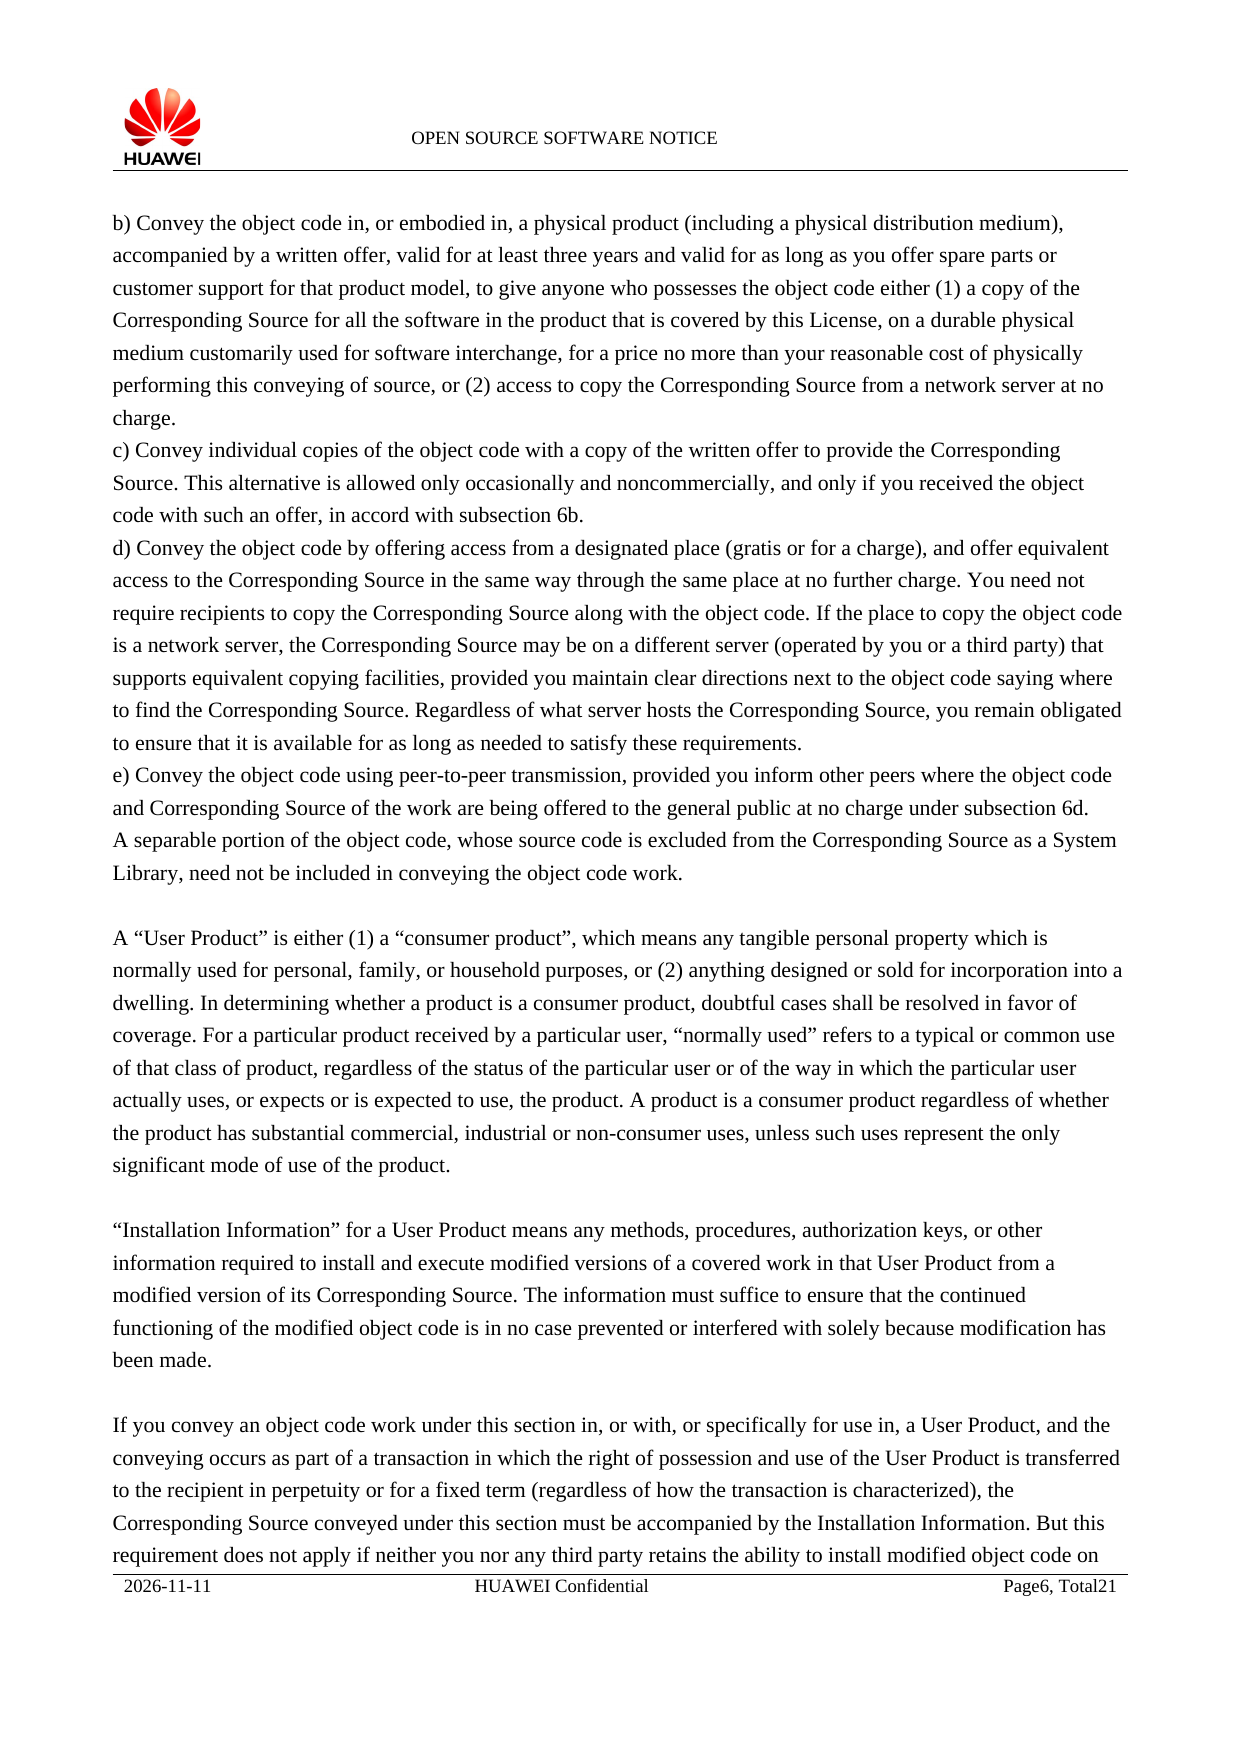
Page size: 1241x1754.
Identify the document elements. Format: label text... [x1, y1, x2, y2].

picture [124, 88, 201, 165]
